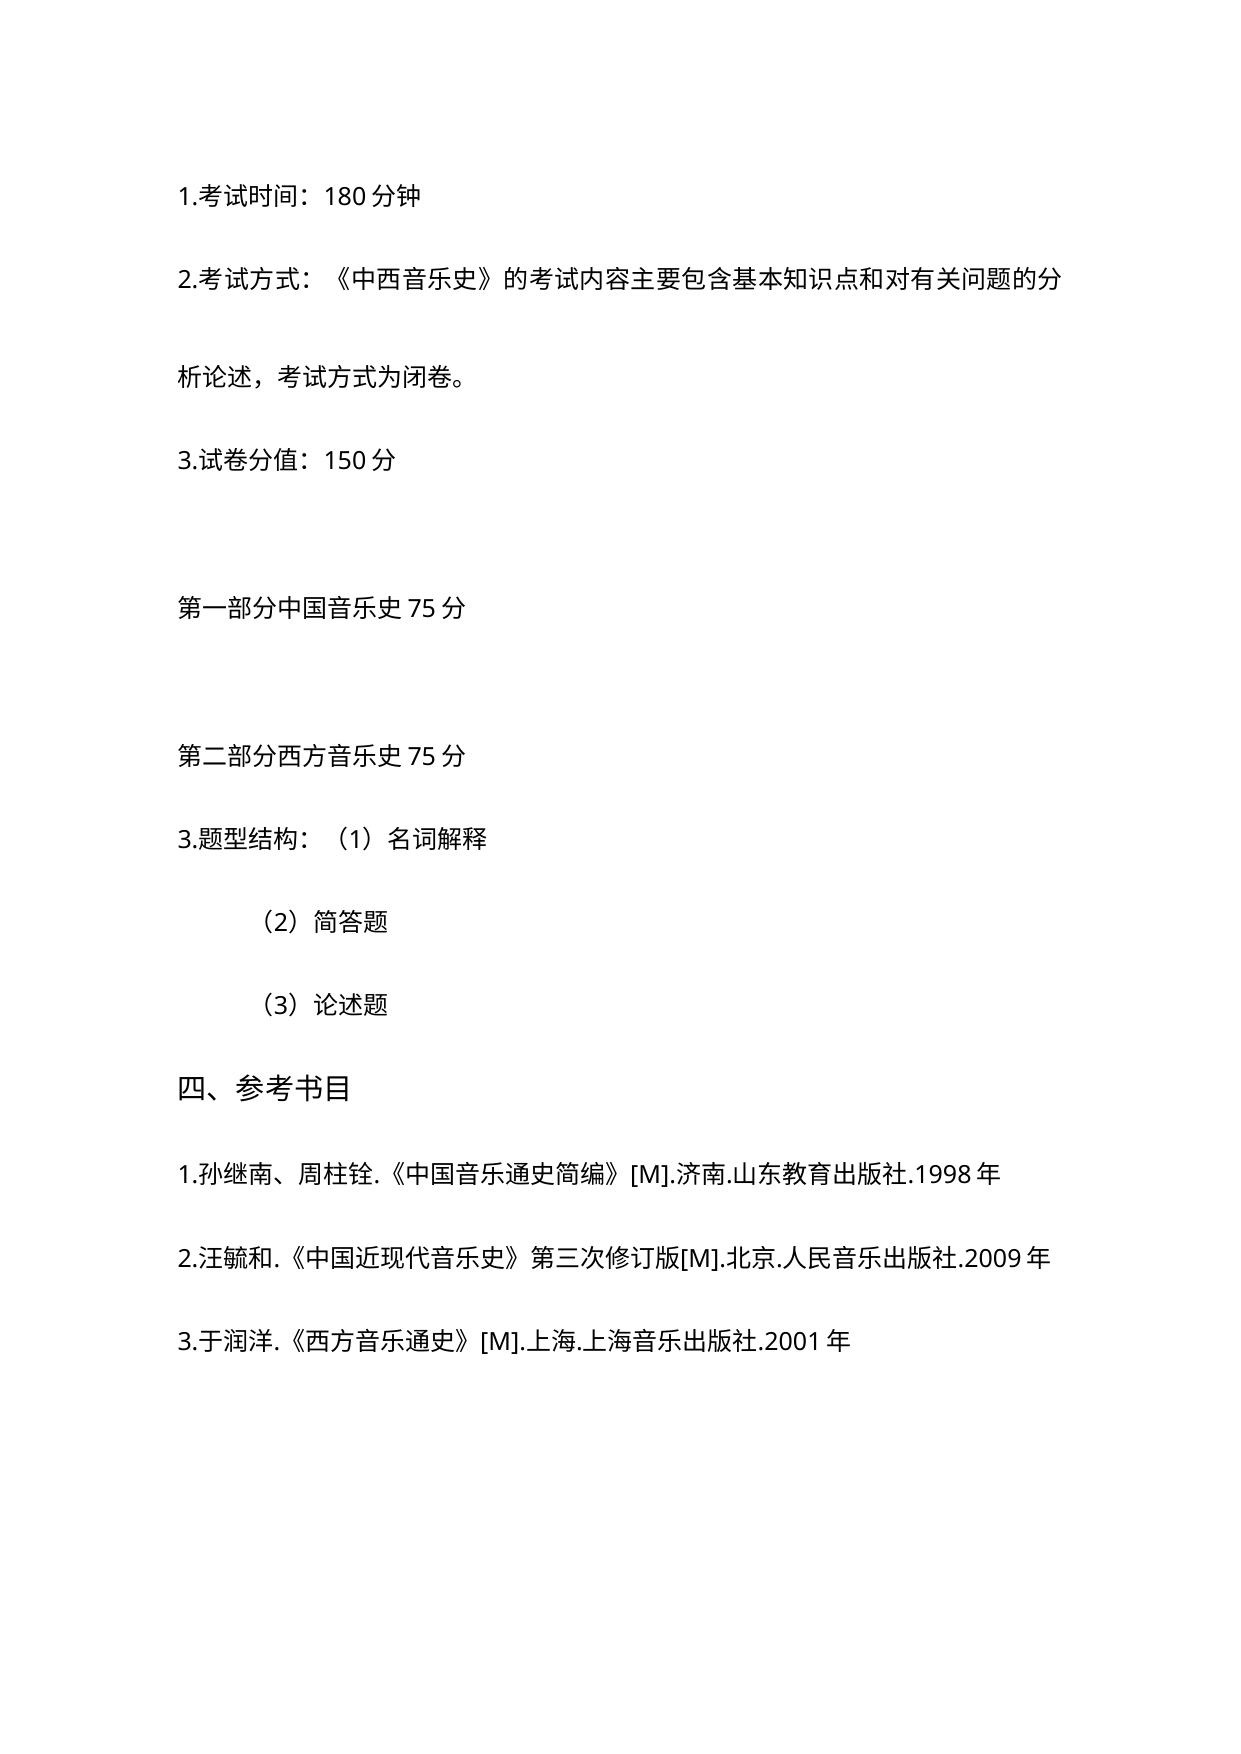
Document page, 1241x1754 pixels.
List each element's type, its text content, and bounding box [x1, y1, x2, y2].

text 1.孙继南、周柱铨.《中国音乐通史简编》[M].济南.山东教育出版社.1998年 [177, 1141, 1063, 1206]
text 1.考试时间：180分钟 [177, 162, 1063, 227]
text 2.考试方式：《中西音乐史》的考试内容主要包含基本知识点和对有关问题的分析论述，考试方式为闭卷。 [177, 245, 1063, 408]
text 2.汪毓和.《中国近现代音乐史》第三次修订版[M].北京.人民音乐出版社.2009年 [177, 1224, 1063, 1289]
text 第一部分中国音乐史75分 [177, 509, 1063, 639]
text 第二部分西方音乐史75分 [177, 657, 1063, 787]
text 3.于润洋.《西方音乐通史》[M].上海.上海音乐出版社.2001年 [177, 1307, 1063, 1372]
text 3.试卷分值：150分 [177, 426, 1063, 491]
text 3.题型结构：（1）名词解释 [177, 805, 1063, 870]
text （2）简答题 [177, 888, 1063, 953]
text （3）论述题 [177, 971, 1063, 1036]
text 四、参考书目 [177, 1054, 1063, 1119]
